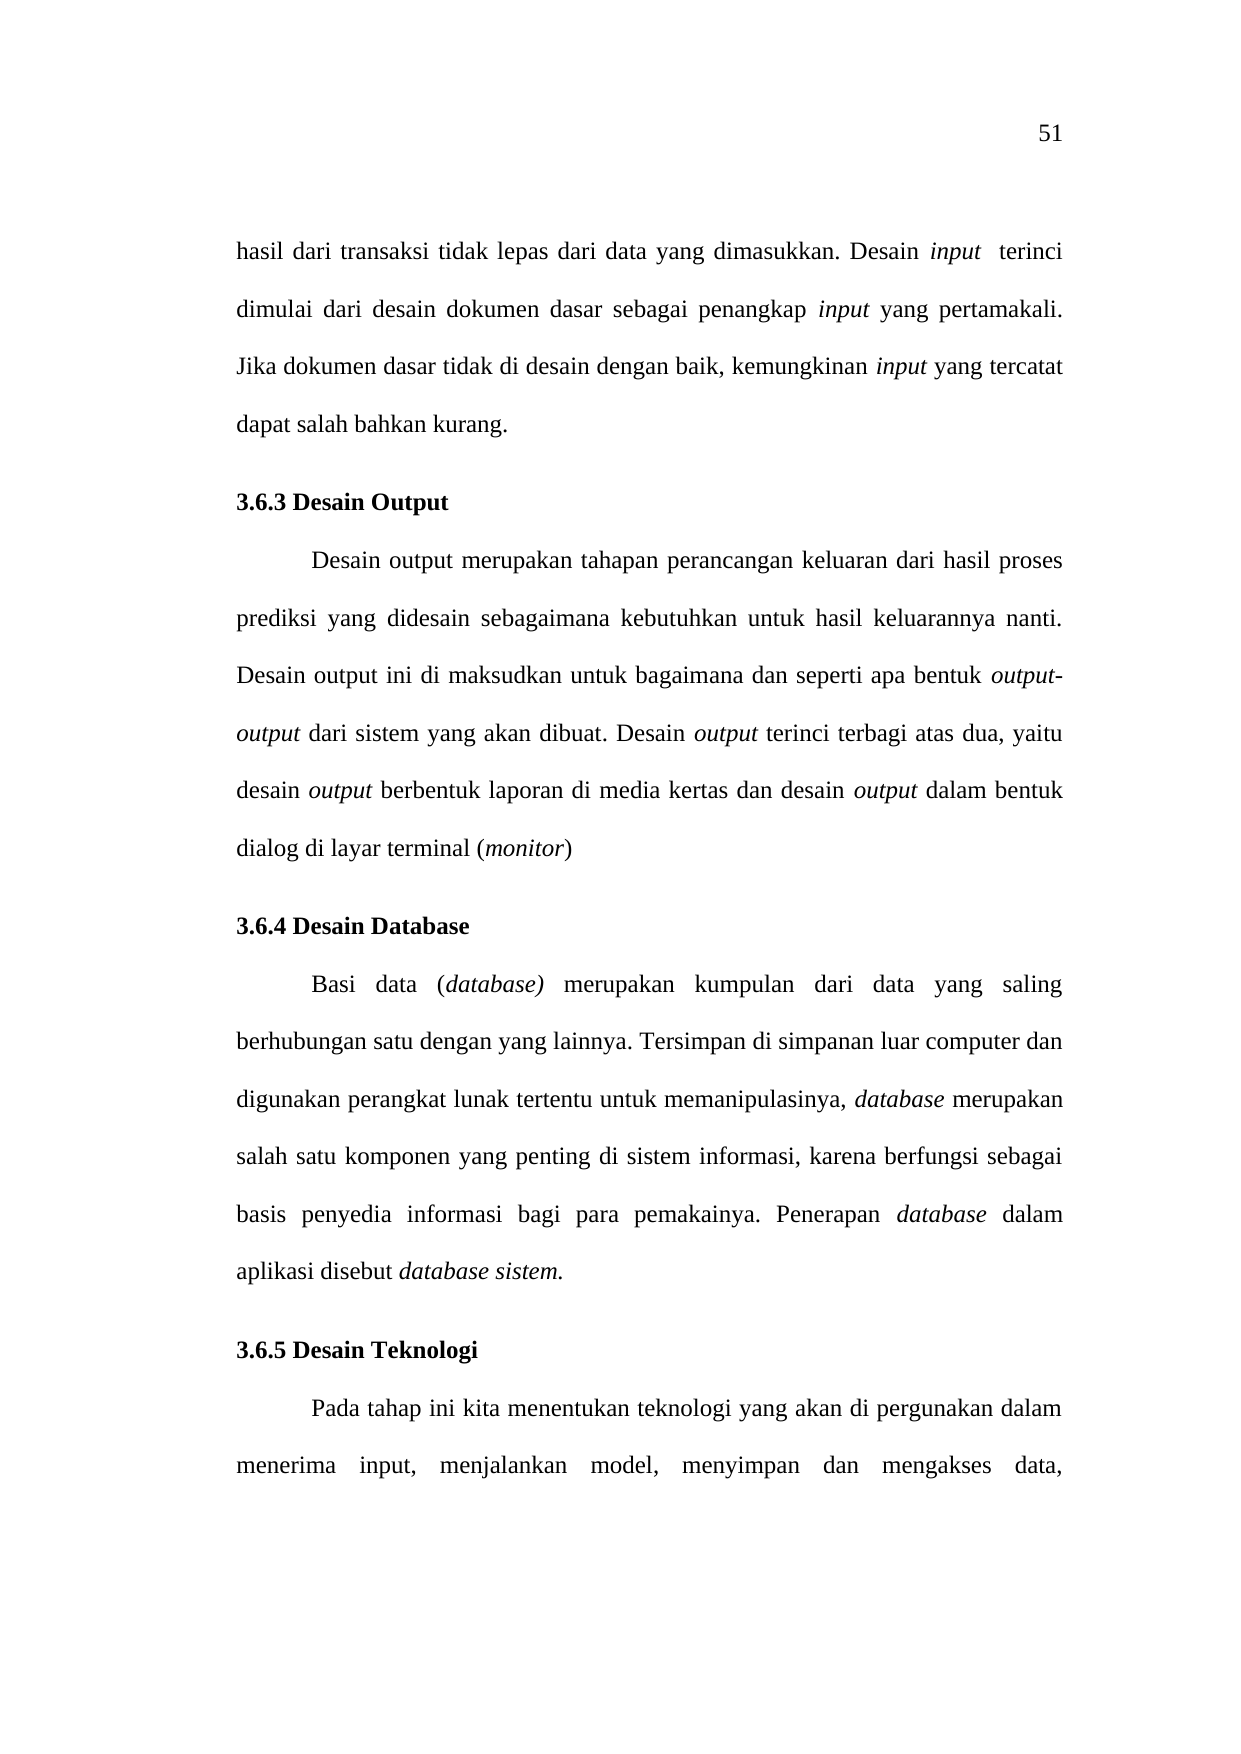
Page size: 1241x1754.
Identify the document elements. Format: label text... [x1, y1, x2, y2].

subtitle 3.6.5 Desain Teknologi [236, 1335, 1063, 1363]
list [236, 236, 1063, 437]
subtitle 3.6.4 Desain Database [236, 911, 1063, 940]
list Desain output merupakan tahapan perancangan keluaran dari hasil proses prediksi yang didesain sebagaimana kebutuhkan untuk hasil keluarannya nanti. Desain output ini di maksudkan untuk bagaimana dan seperti apa bentuk output-output dari sistem yang akan dibuat. Desain output terinci terbagi atas dua, yaitu desain output berbentuk laporan di media kertas dan desain output dalam bentuk dialog di layar terminal (monitor) [236, 545, 1063, 861]
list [236, 1393, 1063, 1479]
subtitle 3.6.3 Desain Output [236, 487, 1063, 516]
list Basi data (database) merupakan kumpulan dari data yang saling berhubungan satu dengan yang lainnya. Tersimpan di simpanan luar computer dan digunakan perangkat lunak tertentu untuk memanipulasinya, database merupakan salah satu komponen yang penting di sistem informasi, karena berfungsi sebagai basis penyedia informasi bagi para pemakainya. Penerapan database dalam aplikasi disebut database sistem. [236, 969, 1063, 1285]
